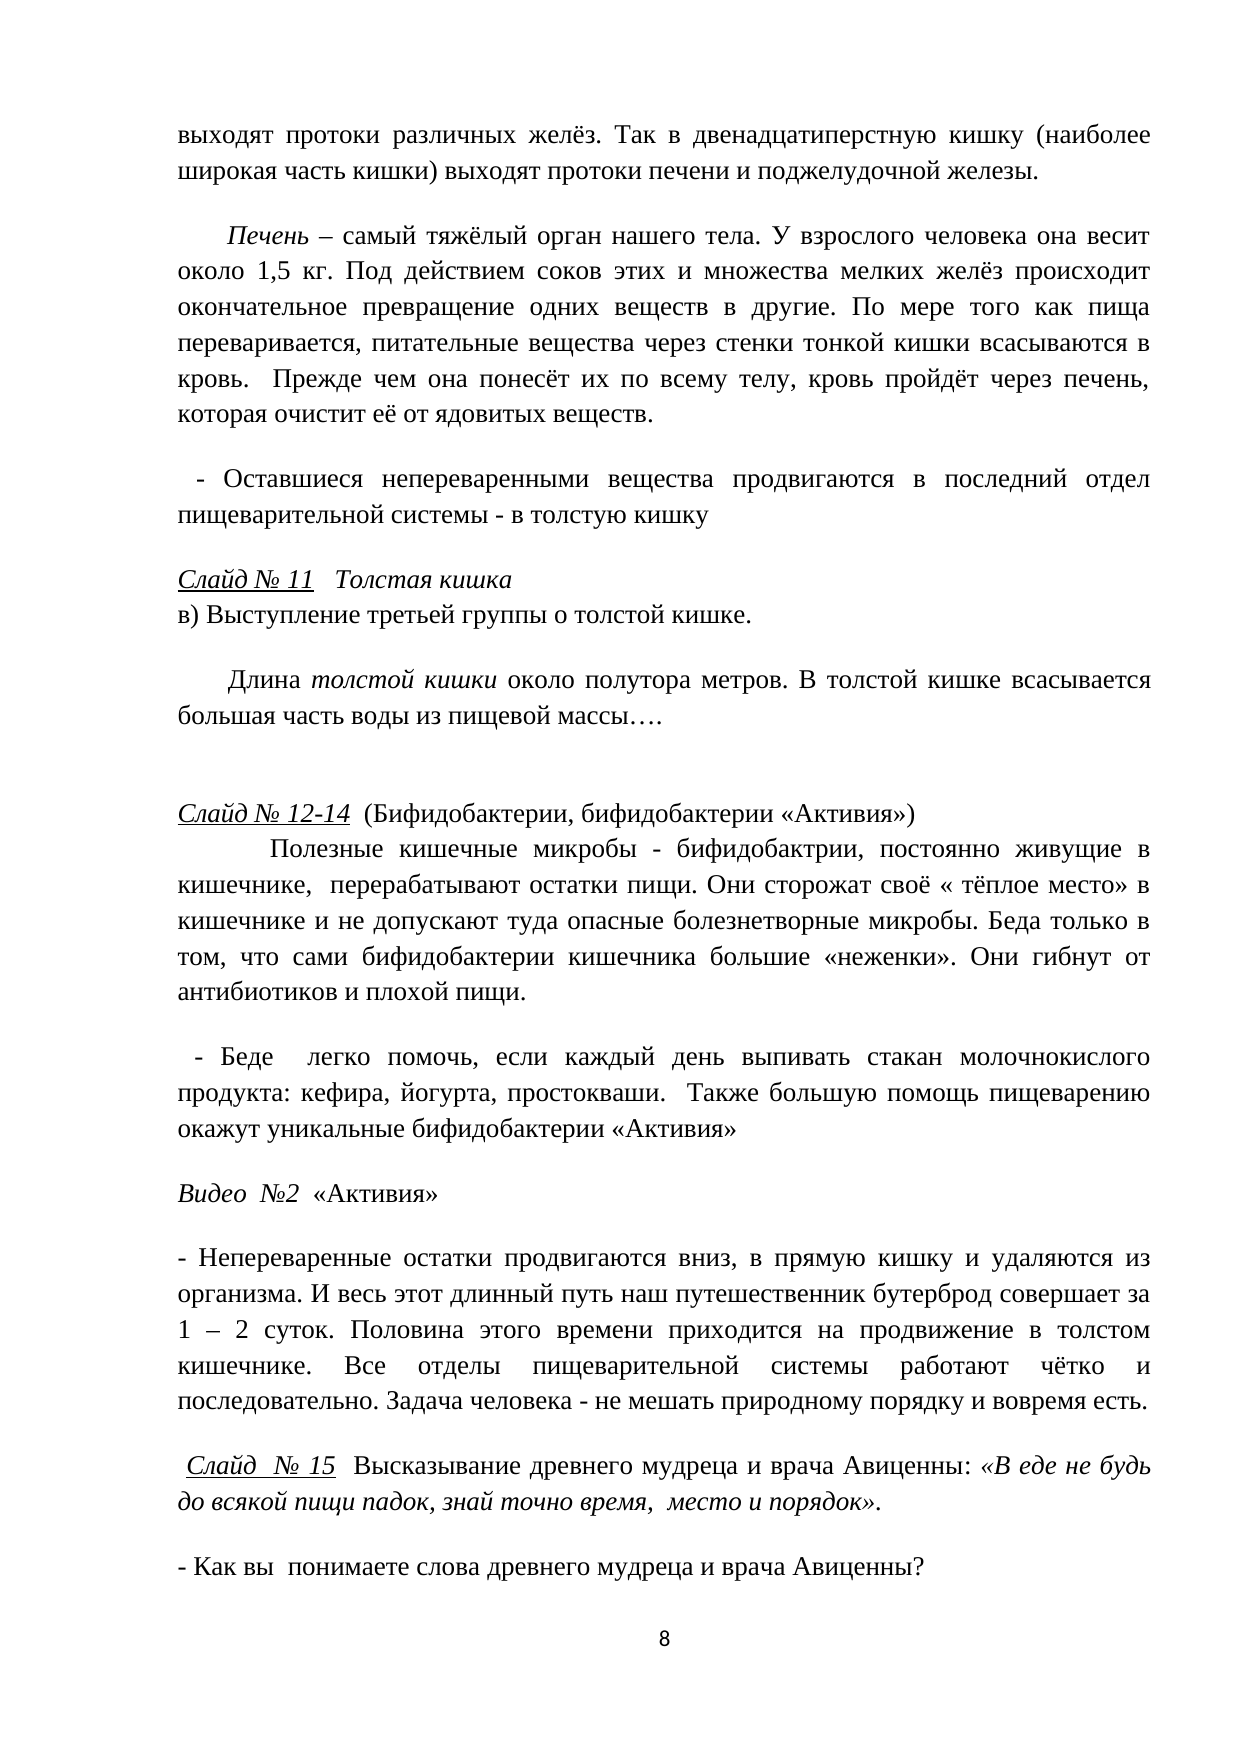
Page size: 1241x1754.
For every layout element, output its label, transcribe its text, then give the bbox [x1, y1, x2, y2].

text - Оставшиеся непереваренными вещества продвигаются в последний отдел пищеварительной системы - в толстую кишку [177, 462, 1152, 529]
text - Непереваренные остатки продвигаются вниз, в прямую кишку и удаляются из организма. И весь этот длинный путь наш путешественник бутерброд совершает за 1 – 2 суток. Половина этого времени приходится на продвижение в толстом кишечнике. Все отделы пищеварительной системы работают чётко и последовательно. Задача человека - не мешать природному порядку и вовремя есть. [177, 1242, 1152, 1416]
text Печень – самый тяжёлый орган нашего тела. У взрослого человека она весит около 1,5 кг. Под действием соков этих и множества мелких желёз происходит окончательное превращение одних веществ в другие. По мере того как пища переваривается, питательные вещества через стенки тонкой кишки всасываются в кровь. Прежде чем она понесёт их по всему телу, кровь пройдёт через печень, которая очистит её от ядовитых веществ. [177, 219, 1152, 428]
text Слайд № 11 Толстая кишка в) Выступление третьей группы о толстой кишке. [177, 563, 1152, 630]
text - Как вы понимаете слова древнего мудреца и врача Авиценны? [177, 1550, 1152, 1581]
text Полезные кишечные микробы - бифидобактрии, постоянно живущие в кишечнике, перерабатывают остатки пищи. Они сторожат своё « тёплое место» в кишечнике и не допускают туда опасные болезнетворные микробы. Беда только в том, что сами бифидобактерии кишечника большие «неженки». Они гибнут от антибиотиков и плохой пищи. [177, 832, 1152, 1007]
text Слайд № 12-14 (Бифидобактерии, бифидобактерии «Активия») [177, 764, 1152, 828]
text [177, 118, 1152, 185]
text Слайд № 15 Высказывание древнего мудреца и врача Авиценны: «В еде не будь до всякой пищи падок, знай точно время, место и порядок». [177, 1449, 1152, 1516]
text Видео №2 «Активия» [177, 1177, 1152, 1208]
text - Беде легко помочь, если каждый день выпивать стакан молочнокислого продукта: кефира, йогурта, простокваши. Также большую помощь пищеварению окажут уникальные бифидобактерии «Активия» [177, 1040, 1152, 1143]
text Длина толстой кишки около полутора метров. В толстой кишке всасывается большая часть воды из пищевой массы…. [177, 663, 1152, 730]
